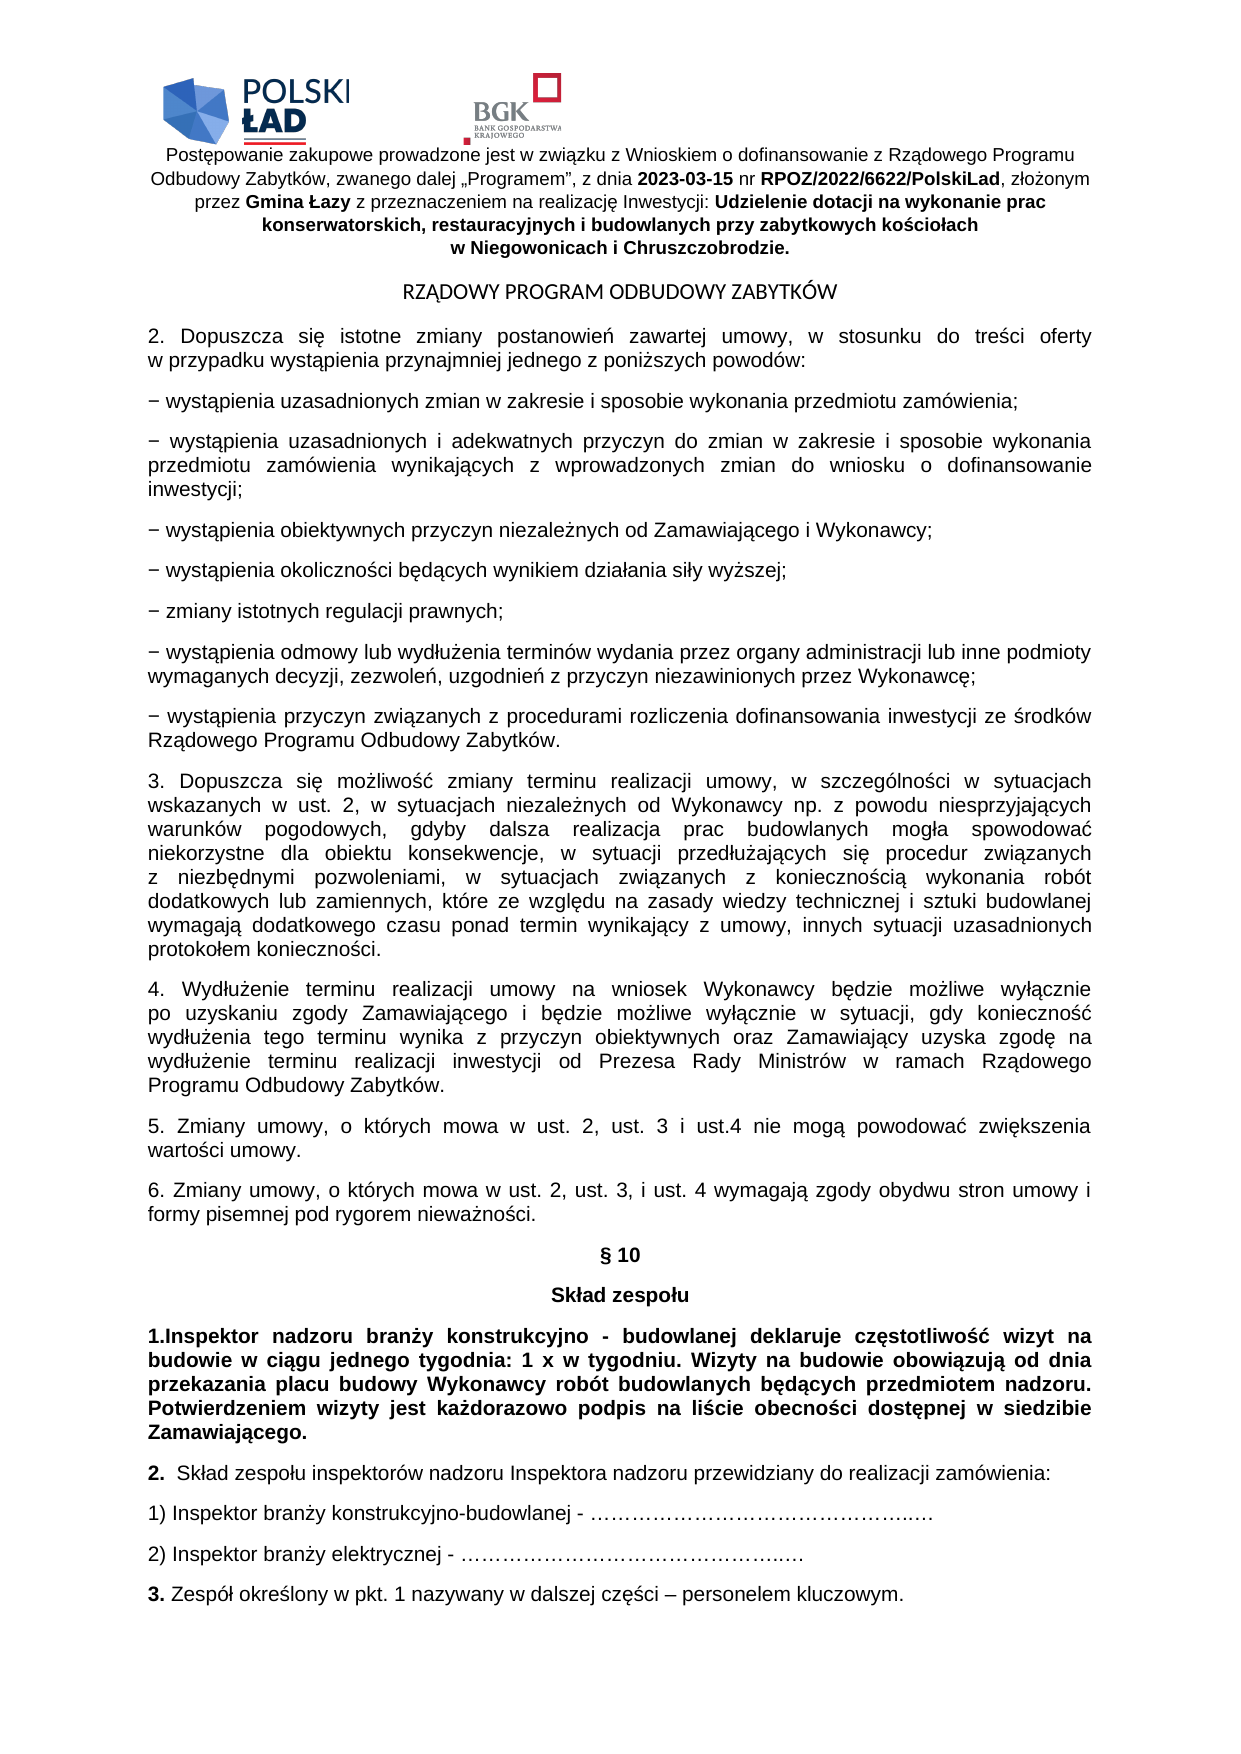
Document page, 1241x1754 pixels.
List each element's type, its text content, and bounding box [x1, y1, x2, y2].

text 2) Inspektor branży elektrycznej - ………………………………………..… [148, 1542, 1093, 1566]
text − wystąpienia uzasadnionych zmian w zakresie i sposobie wykonania przedmiotu zamówienia; [148, 388, 1093, 412]
text − wystąpienia uzasadnionych i adekwatnych przyczyn do zmian w zakresie i sposobie wykonania przedmiotu zamówienia wynikających z wprowadzonych zmian do wniosku o dofinansowanie inwestycji; [148, 429, 1093, 501]
text 4. Wydłużenie terminu realizacji umowy na wniosek Wykonawcy będzie możliwe wyłącznie po uzyskaniu zgody Zamawiającego i będzie możliwe wyłącznie w sytuacji, gdy konieczność wydłużenia tego terminu wynika z przyczyn obiektywnych oraz Zamawiający uzyska zgodę na wydłużenie terminu realizacji inwestycji od Prezesa Rady Ministrów w ramach Rządowego Programu Odbudowy Zabytków. [148, 977, 1093, 1097]
text § 10 [148, 1243, 1093, 1267]
text − wystąpienia odmowy lub wydłużenia terminów wydania przez organy administracji lub inne podmioty wymaganych decyzji, zezwoleń, uzgodnień z przyczyn niezawinionych przez Wykonawcę; [148, 639, 1093, 687]
text 6. Zmiany umowy, o których mowa w ust. 2, ust. 3, i ust. 4 wymagają zgody obydwu stron umowy i formy pisemnej pod rygorem nieważności. [148, 1178, 1093, 1226]
text 1.Inspektor nadzoru branży konstrukcyjno - budowlanej deklaruje częstotliwość wizyt na budowie w ciągu jednego tygodnia: 1 x w tygodniu. Wizyty na budowie obowiązują od dnia przekazania placu budowy Wykonawcy robót budowlanych będących przedmiotem nadzoru. Potwierdzeniem wizyty jest każdorazowo podpis na liście obecności dostępnej w siedzibie Zamawiającego. [148, 1324, 1093, 1444]
picture [463, 73, 562, 145]
text Skład zespołu [148, 1283, 1093, 1307]
text − wystąpienia przyczyn związanych z procedurami rozliczenia dofinansowania inwestycji ze środków Rządowego Programu Odbudowy Zabytków. [148, 704, 1093, 752]
text 3. Zespół określony w pkt. 1 nazywany w dalszej części – personelem kluczowym. [148, 1582, 1093, 1606]
text 2. Dopuszcza się istotne zmiany postanowień zawartej umowy, w stosunku do treści oferty w przypadku wystąpienia przynajmniej jednego z poniższych powodów: [148, 324, 1093, 372]
picture [163, 78, 349, 145]
text 2. Skład zespołu inspektorów nadzoru Inspektora nadzoru przewidziany do realizacji zamówienia: [148, 1460, 1093, 1484]
text − wystąpienia okoliczności będących wynikiem działania siły wyższej; [148, 558, 1093, 582]
text 5. Zmiany umowy, o których mowa w ust. 2, ust. 3 i ust.4 nie mogą powodować zwiększenia wartości umowy. [148, 1113, 1093, 1161]
text 1) Inspektor branży konstrukcyjno-budowlanej - ………………………………………..… [148, 1501, 1093, 1525]
text − wystąpienia obiektywnych przyczyn niezależnych od Zamawiającego i Wykonawcy; [148, 518, 1093, 542]
text 3. Dopuszcza się możliwość zmiany terminu realizacji umowy, w szczególności w sytuacjach wskazanych w ust. 2, w sytuacjach niezależnych od Wykonawcy np. z powodu niesprzyjających warunków pogodowych, gdyby dalsza realizacja prac budowlanych mogła spowodować niekorzystne dla obiektu konsekwencje, w sytuacji przedłużających się procedur związanych z niezbędnymi pozwoleniami, w sytuacjach związanych z koniecznością wykonania robót dodatkowych lub zamiennych, które ze względu na zasady wiedzy technicznej i sztuki budowlanej wymagają dodatkowego czasu ponad termin wynikający z umowy, innych sytuacji uzasadnionych protokołem konieczności. [148, 769, 1093, 960]
text − zmiany istotnych regulacji prawnych; [148, 599, 1093, 623]
